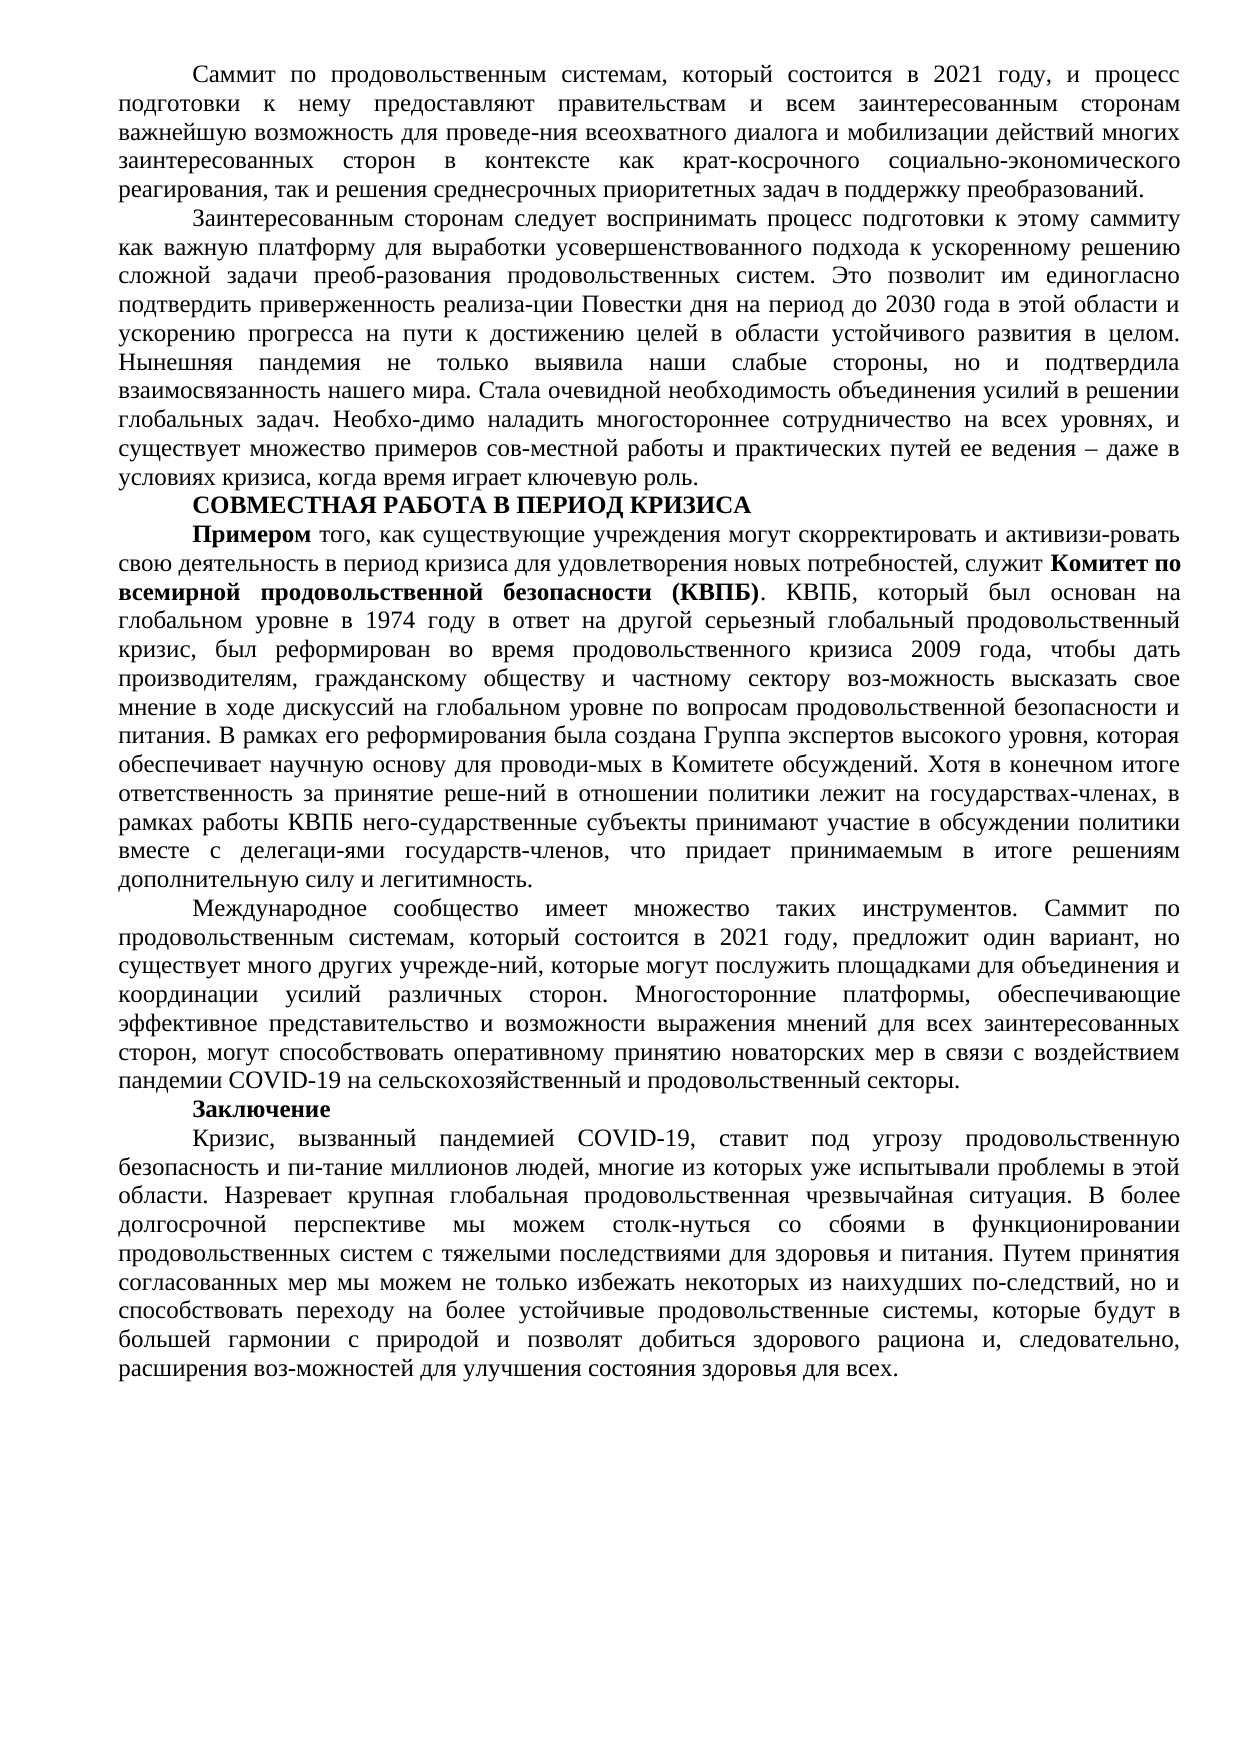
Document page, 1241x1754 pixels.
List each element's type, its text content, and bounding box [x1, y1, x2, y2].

text Саммит по продовольственным системам, который состоится в 2021 году, и процесс подготовки к нему предоставляют правительствам и всем заинтересованным сторонам важнейшую возможность для проведе-ния всеохватного диалога и мобилизации действий многих заинтересованных сторон в контексте как крат-косрочного социально-экономического реагирования, так и решения среднесрочных приоритетных задач в поддержку преобразований. [118, 59, 1181, 203]
text Заключение [118, 1094, 1181, 1123]
text Примером того, как существующие учреждения могут скорректировать и активизи-ровать свою деятельность в период кризиса для удовлетворения новых потребностей, служит Комитет по всемирной продовольственной безопасности (КВПБ). КВПБ, который был основан на глобальном уровне в 1974 году в ответ на другой серьезный глобальный продовольственный кризис, был реформирован во время продовольственного кризиса 2009 года, чтобы дать производителям, гражданскому обществу и частному сектору воз-можность высказать свое мнение в ходе дискуссий на глобальном уровне по вопросам продовольственной безопасности и питания. В рамках его реформирования была создана Группа экспертов высокого уровня, которая обеспечивает научную основу для проводи-мых в Комитете обсуждений. Хотя в конечном итоге ответственность за принятие реше-ний в отношении политики лежит на государствах-членах, в рамках работы КВПБ него-сударственные субъекты принимают участие в обсуждении политики вместе с делегаци-ями государств-членов, что придает принимаемым в итоге решениям дополнительную силу и легитимность. [118, 519, 1181, 893]
text Заинтересованным сторонам следует воспринимать процесс подготовки к этому саммиту как важную платформу для выработки усовершенствованного подхода к ускоренному решению сложной задачи преоб-разования продовольственных систем. Это позволит им единогласно подтвердить приверженность реализа-ции Повестки дня на период до 2030 года в этой области и ускорению прогресса на пути к достижению целей в области устойчивого развития в целом. Нынешняя пандемия не только выявила наши слабые стороны, но и подтвердила взаимосвязанность нашего мира. Стала очевидной необходимость объединения усилий в решении глобальных задач. Необхо-димо наладить многостороннее сотрудничество на всех уровнях, и существует множество примеров сов-местной работы и практических путей ее ведения – даже в условиях кризиса, когда время играет ключевую роль. [118, 203, 1181, 490]
text Кризис, вызванный пандемией COVID-19, ставит под угрозу продовольственную безопасность и пи-тание миллионов людей, многие из которых уже испытывали проблемы в этой области. Назревает крупная глобальная продовольственная чрезвычайная ситуация. В более долгосрочной перспективе мы можем столк-нуться со сбоями в функционировании продовольственных систем с тяжелыми последствиями для здоровья и питания. Путем принятия согласованных мер мы можем не только избежать некоторых из наихудших по-следствий, но и способствовать переходу на более устойчивые продовольственные системы, которые будут в большей гармонии с природой и позволят добиться здорового рациона и, следовательно, расширения воз-можностей для улучшения состояния здоровья для всех. [118, 1123, 1181, 1382]
text СОВМЕСТНАЯ РАБОТА В ПЕРИОД КРИЗИСА [118, 490, 1181, 519]
text Международное сообщество имеет множество таких инструментов. Саммит по продовольственным системам, который состоится в 2021 году, предложит один вариант, но существует много других учрежде-ний, которые могут послужить площадками для объединения и координации усилий различных сторон. Многосторонние платформы, обеспечивающие эффективное представительство и возможности выражения мнений для всех заинтересованных сторон, могут способствовать оперативному принятию новаторских мер в связи с воздействием пандемии COVID-19 на сельскохозяйственный и продовольственный секторы. [118, 893, 1181, 1094]
